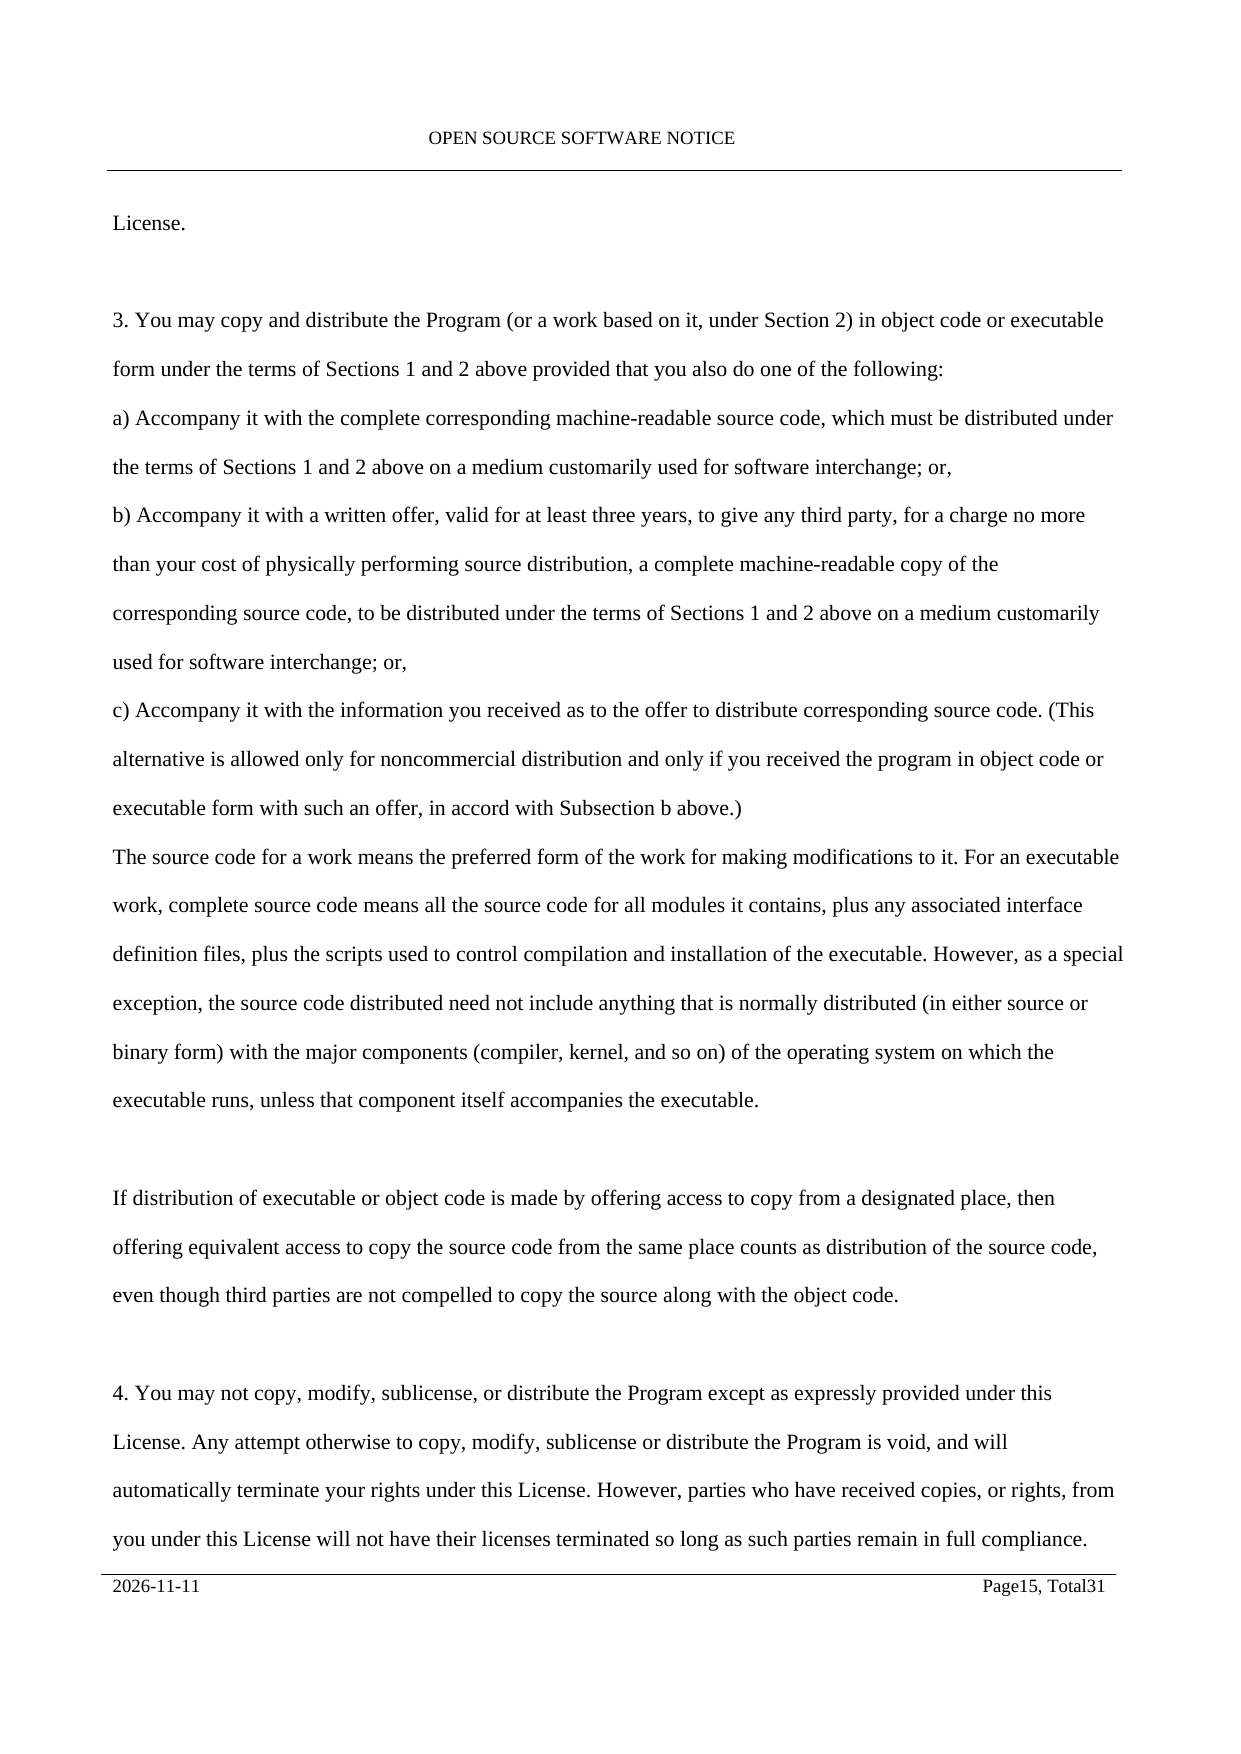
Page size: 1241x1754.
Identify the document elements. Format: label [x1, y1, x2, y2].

text [112, 206, 1128, 1555]
